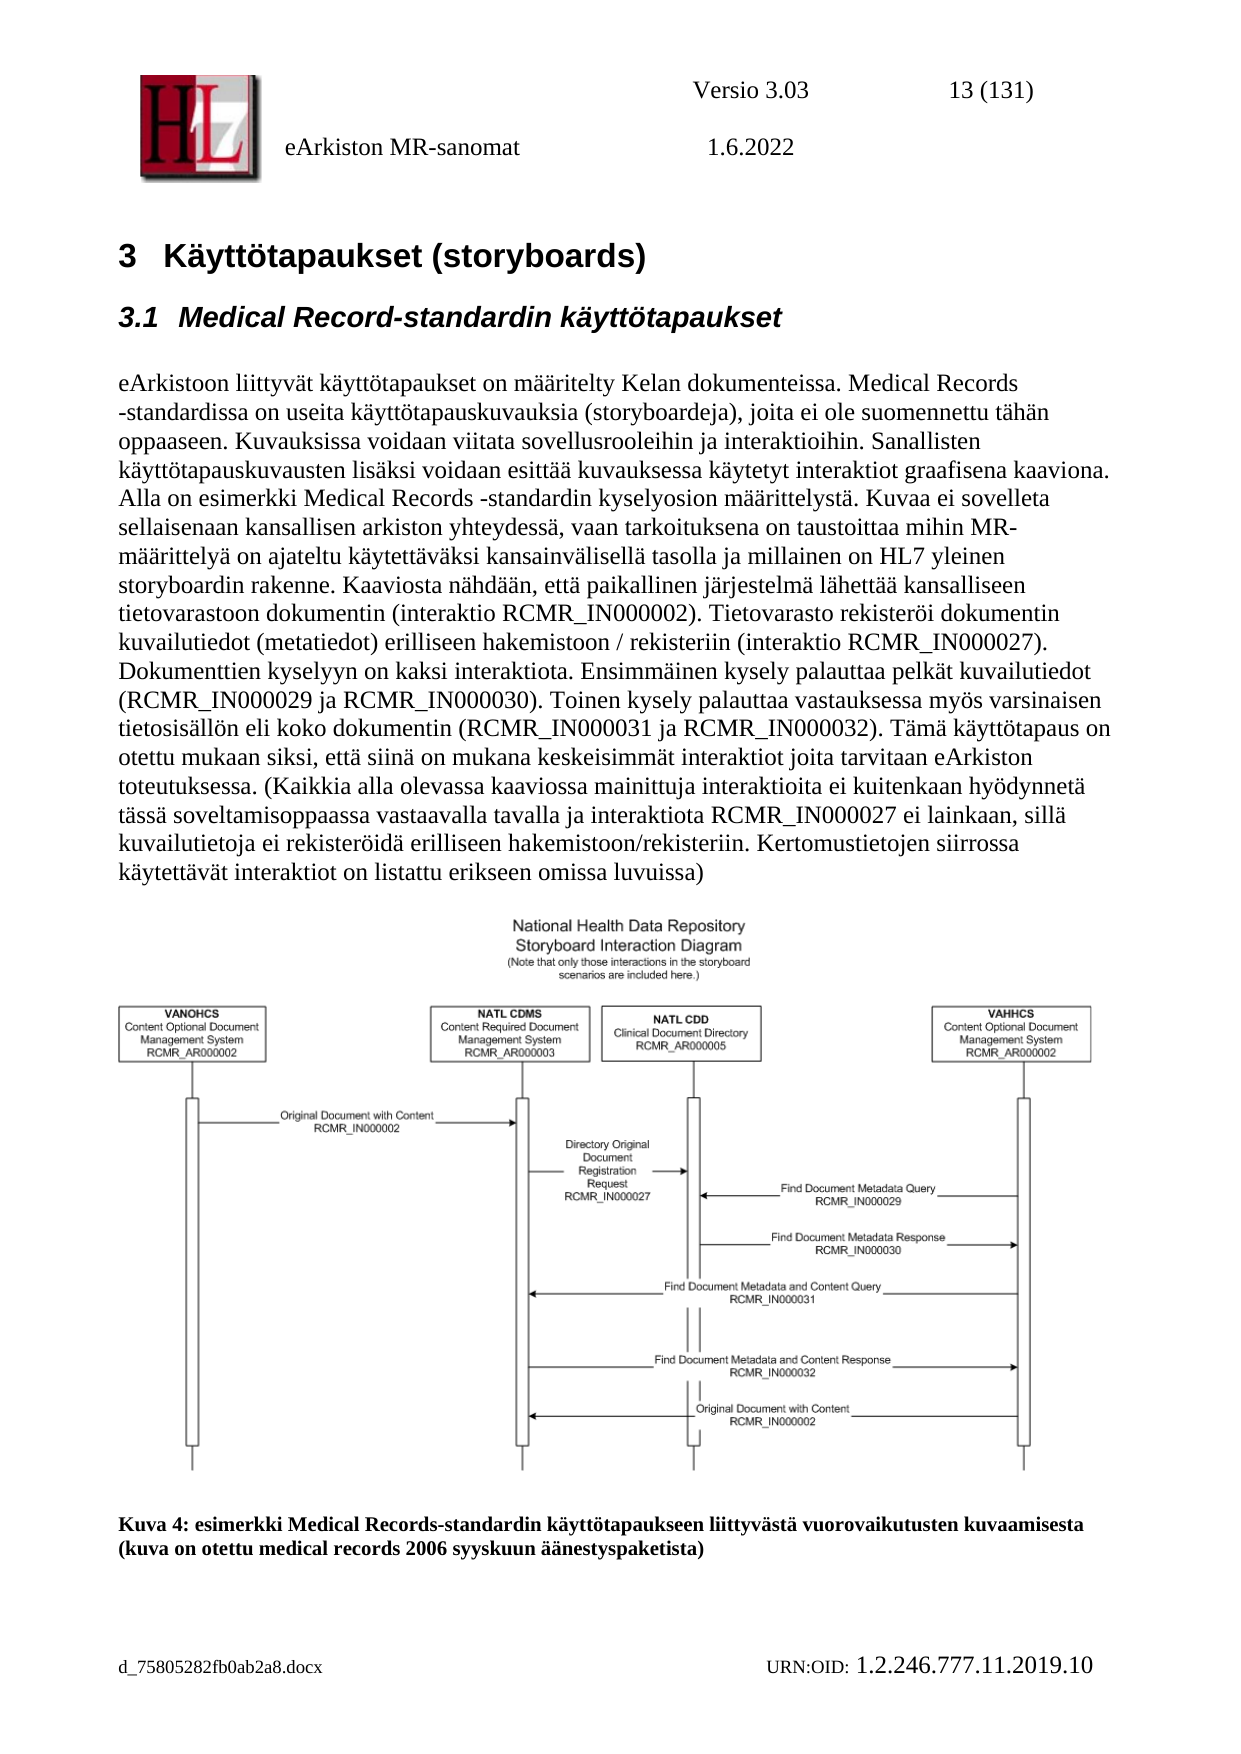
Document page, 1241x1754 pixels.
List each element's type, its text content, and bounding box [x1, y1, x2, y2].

text eArkistoon liittyvät käyttötapaukset on määritelty Kelan dokumenteissa. Medical Records -standardissa on useita käyttötapauskuvauksia (storyboardeja), joita ei ole suomennettu tähän oppaaseen. Kuvauksissa voidaan viitata sovellusrooleihin ja interaktioihin. Sanallisten käyttötapauskuvausten lisäksi voidaan esittää kuvauksessa käytetyt interaktiot graafisena kaaviona. Alla on esimerkki Medical Records -standardin kyselyosion määrittelystä. Kuvaa ei sovelleta sellaisenaan kansallisen arkiston yhteydessä, vaan tarkoituksena on taustoittaa mihin MR-määrittelyä on ajateltu käytettäväksi kansainvälisellä tasolla ja millainen on HL7 yleinen storyboardin rakenne. Kaaviosta nähdään, että paikallinen järjestelmä lähettää kansalliseen tietovarastoon dokumentin (interaktio RCMR_IN000002). Tietovarasto rekisteröi dokumentin kuvailutiedot (metatiedot) erilliseen hakemistoon / rekisteriin (interaktio RCMR_IN000027). Dokumenttien kyselyyn on kaksi interaktiota. Ensimmäinen kysely palauttaa pelkät kuvailutiedot (RCMR_IN000029 ja RCMR_IN000030). Toinen kysely palauttaa vastauksessa myös varsinaisen tietosisällön eli koko dokumentin (RCMR_IN000031 ja RCMR_IN000032). Tämä käyttötapaus on otettu mukaan siksi, että siinä on mukana keskeisimmät interaktiot joita tarvitaan eArkiston toteutuksessa. (Kaikkia alla olevassa kaaviossa mainittuja interaktioita ei kuitenkaan hyödynnetä tässä soveltamisoppaassa vastaavalla tavalla ja interaktiota RCMR_IN000027 ei lainkaan, sillä kuvailutietoja ei rekisteröidä erilliseen hakemistoon/rekisteriin. Kertomustietojen siirrossa käytettävät interaktiot on listattu erikseen omissa luvuissa) [118, 368, 1122, 886]
subtitle Käyttötapaukset (storyboards) [118, 237, 1122, 275]
subtitle Medical Record-standardin käyttötapaukset [118, 300, 1122, 333]
picture [140, 75, 263, 183]
text Kuva 4: esimerkki Medical Records-standardin käyttötapaukseen liittyvästä vuorovaikutusten kuvaamisesta (kuva on otettu medical records 2006 syyskuun äänestyspaketista) [118, 1512, 1122, 1560]
picture [118, 914, 1092, 1471]
